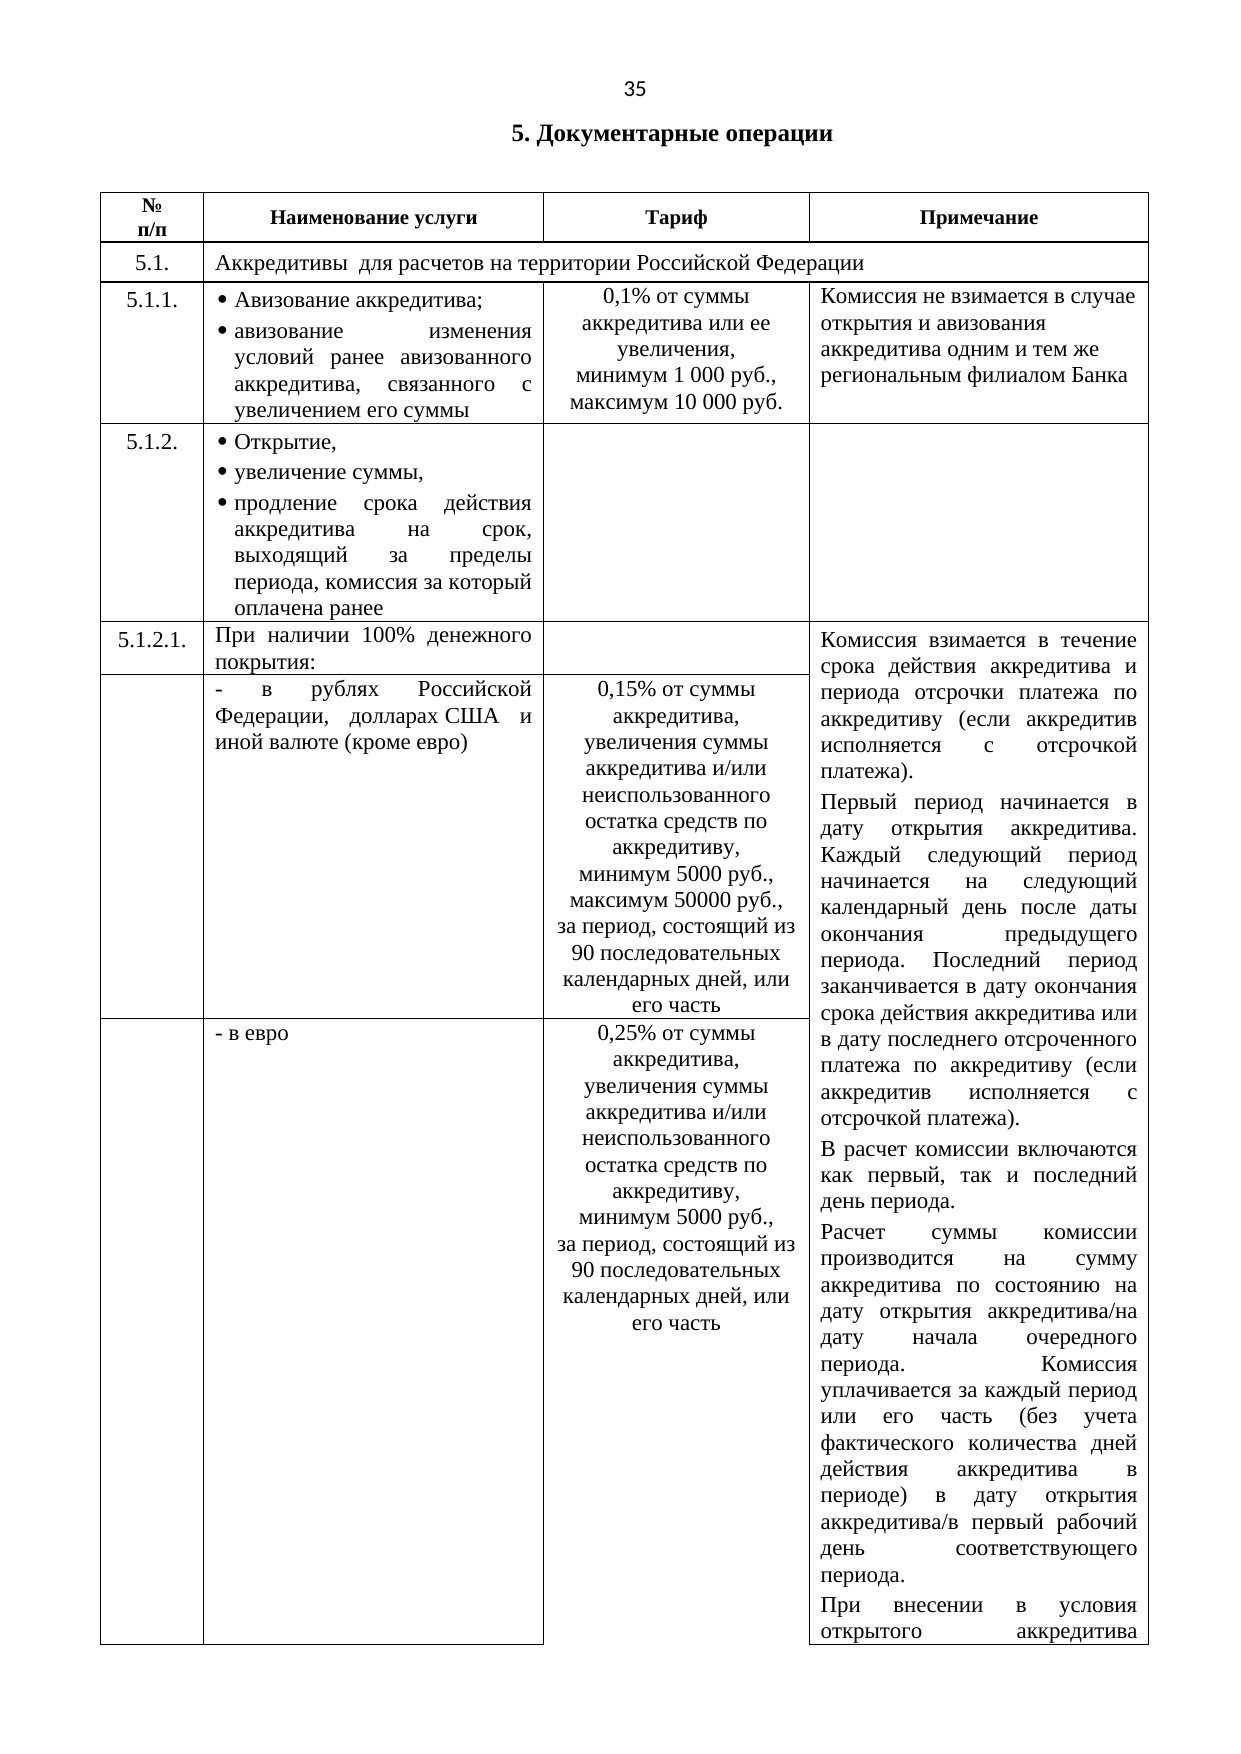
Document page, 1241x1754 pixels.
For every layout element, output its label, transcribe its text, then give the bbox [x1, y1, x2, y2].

table_header Наименование услуги [204, 193, 543, 241]
table_cell 0,15% от суммы аккредитива, увеличения суммы аккредитива и/или неиспользованного остатка средств по аккредитиву, минимум 5000 руб., максимум 50000 руб., за период, состоящий из 90 последовательных календарных дней, или его часть [544, 675, 809, 1018]
table_cell [810, 424, 1148, 621]
table_header Примечание [810, 193, 1148, 241]
table_cell [101, 1019, 203, 1644]
table_cell Открытие, увеличение суммы, продление срока действия аккредитива на срок, выходящий за пределы периода, комиссия за который оплачена ранее [204, 424, 543, 621]
table_cell 5.1.2. [101, 424, 203, 621]
table_cell Комиссия не взимается в случае открытия и авизования аккредитива одним и тем же региональным филиалом Банка [810, 283, 1148, 422]
table_cell 0,1% от суммы аккредитива или ее увеличения, минимум 1 000 руб., максимум 10 000 руб. [544, 283, 809, 422]
table_header Тариф [544, 193, 809, 241]
table_cell Комиссия взимается в течение срока действия аккредитива и периода отсрочки платежа по аккредитиву (если аккредитив исполняется с отсрочкой платежа). Первый период начинается в дату открытия аккредитива. Каждый следующий период начинается на следующий календарный день после даты окончания предыдущего периода. Последний период заканчивается в дату окончания срока действия аккредитива или в дату последнего отсроченного платежа по аккредитиву (если аккредитив исполняется с отсрочкой платежа). В расчет комиссии включаются как первый, так и последний день периода. Расчет суммы комиссии производится на сумму аккредитива по состоянию на дату открытия аккредитива/на дату начала очередного периода. Комиссия уплачивается за каждый период или его часть (без учета фактического количества дней действия аккредитива в периоде) в дату открытия аккредитива/в первый рабочий день соответствующего периода. При внесении в условия открытого аккредитива изменений, связанных с увеличением суммы, комиссия рассчитывается от суммы увеличения и уплачивается в дату осуществления операции за период, который начинается в дату внесения изменения и заканчивается в дату окончания текущего периода. Если в период, за который была уплачена комиссия, был совершен платеж по аккредитиву/сумма аккредитива была уменьшена/аккредитив был закрыт, сумма комиссии не пересчитывается и не возвращается Банком. [810, 622, 1148, 1644]
table_header № п/п [101, 193, 203, 241]
table_cell [101, 675, 203, 1018]
table_cell Аккредитивы для расчетов на территории Российской Федерации [204, 243, 1148, 281]
table_cell Авизование аккредитива; авизование изменения условий ранее авизованного аккредитива, связанного с увеличением его суммы [204, 283, 543, 422]
text 5. Документарные операции [193, 118, 1152, 147]
table_cell 5.1.1. [101, 283, 203, 422]
table_cell 5.1.2.1. [101, 622, 203, 674]
table_cell [544, 424, 809, 621]
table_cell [544, 1019, 809, 1644]
table_cell - в евро [204, 1019, 543, 1644]
table_cell [544, 622, 809, 674]
table_cell 5.1. [101, 243, 203, 281]
table_cell При наличии 100% денежного покрытия: [204, 622, 543, 674]
table_cell - в рублях Российской Федерации, долларах США и иной валюте (кроме евро) [204, 675, 543, 1018]
